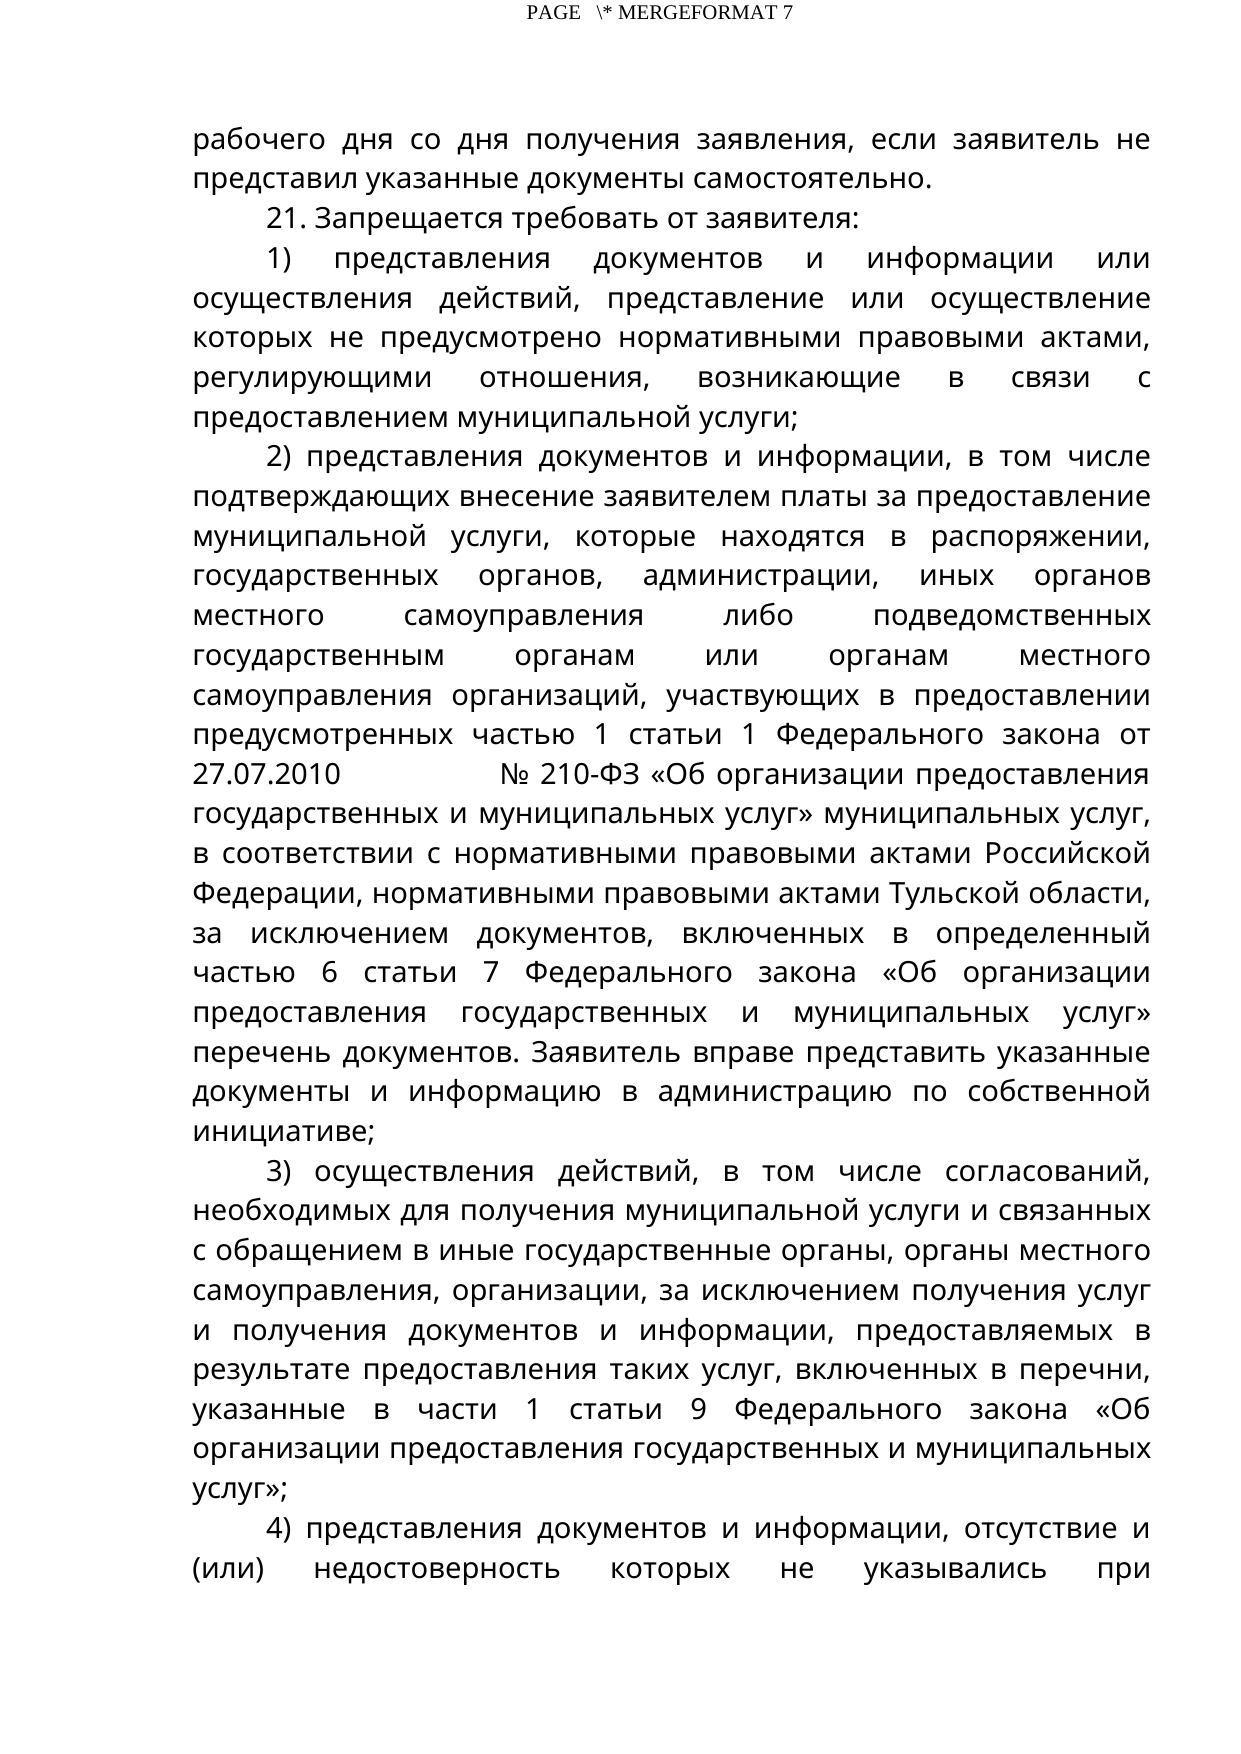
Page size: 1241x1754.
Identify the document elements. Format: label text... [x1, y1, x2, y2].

text 3) осуществления действий, в том числе согласований, необходимых для получения муниципальной услуги и связанных с обращением в иные государственные органы, органы местного самоуправления, организации, за исключением получения услуг и получения документов и информации, предоставляемых в результате предоставления таких услуг, включенных в перечни, указанные в части 1 статьи 9 Федерального закона «Об организации предоставления государственных и муниципальных услуг»; [192, 1150, 1152, 1507]
text 2) представления документов и информации, в том числе подтверждающих внесение заявителем платы за предоставление муниципальной услуги, которые находятся в распоряжении, государственных органов, администрации, иных органов местного самоуправления либо подведомственных государственным органам или органам местного самоуправления организаций, участвующих в предоставлении предусмотренных частью 1 статьи 1 Федерального закона от 27.07.2010 № 210-ФЗ «Об организации предоставления государственных и муниципальных услуг» муниципальных услуг, в соответствии с нормативными правовыми актами Российской Федерации, нормативными правовыми актами Тульской области, за исключением документов, включенных в определенный частью 6 статьи 7 Федерального закона «Об организации предоставления государственных и муниципальных услуг» перечень документов. Заявитель вправе представить указанные документы и информацию в администрацию по собственной инициативе; [192, 436, 1152, 1150]
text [192, 1507, 1152, 1587]
text 21. Запрещается требовать от заявителя: [192, 197, 1152, 237]
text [192, 118, 1152, 197]
text 1) представления документов и информации или осуществления действий, представление или осуществление которых не предусмотрено нормативными правовыми актами, регулирующими отношения, возникающие в связи с предоставлением муниципальной услуги; [192, 237, 1152, 436]
